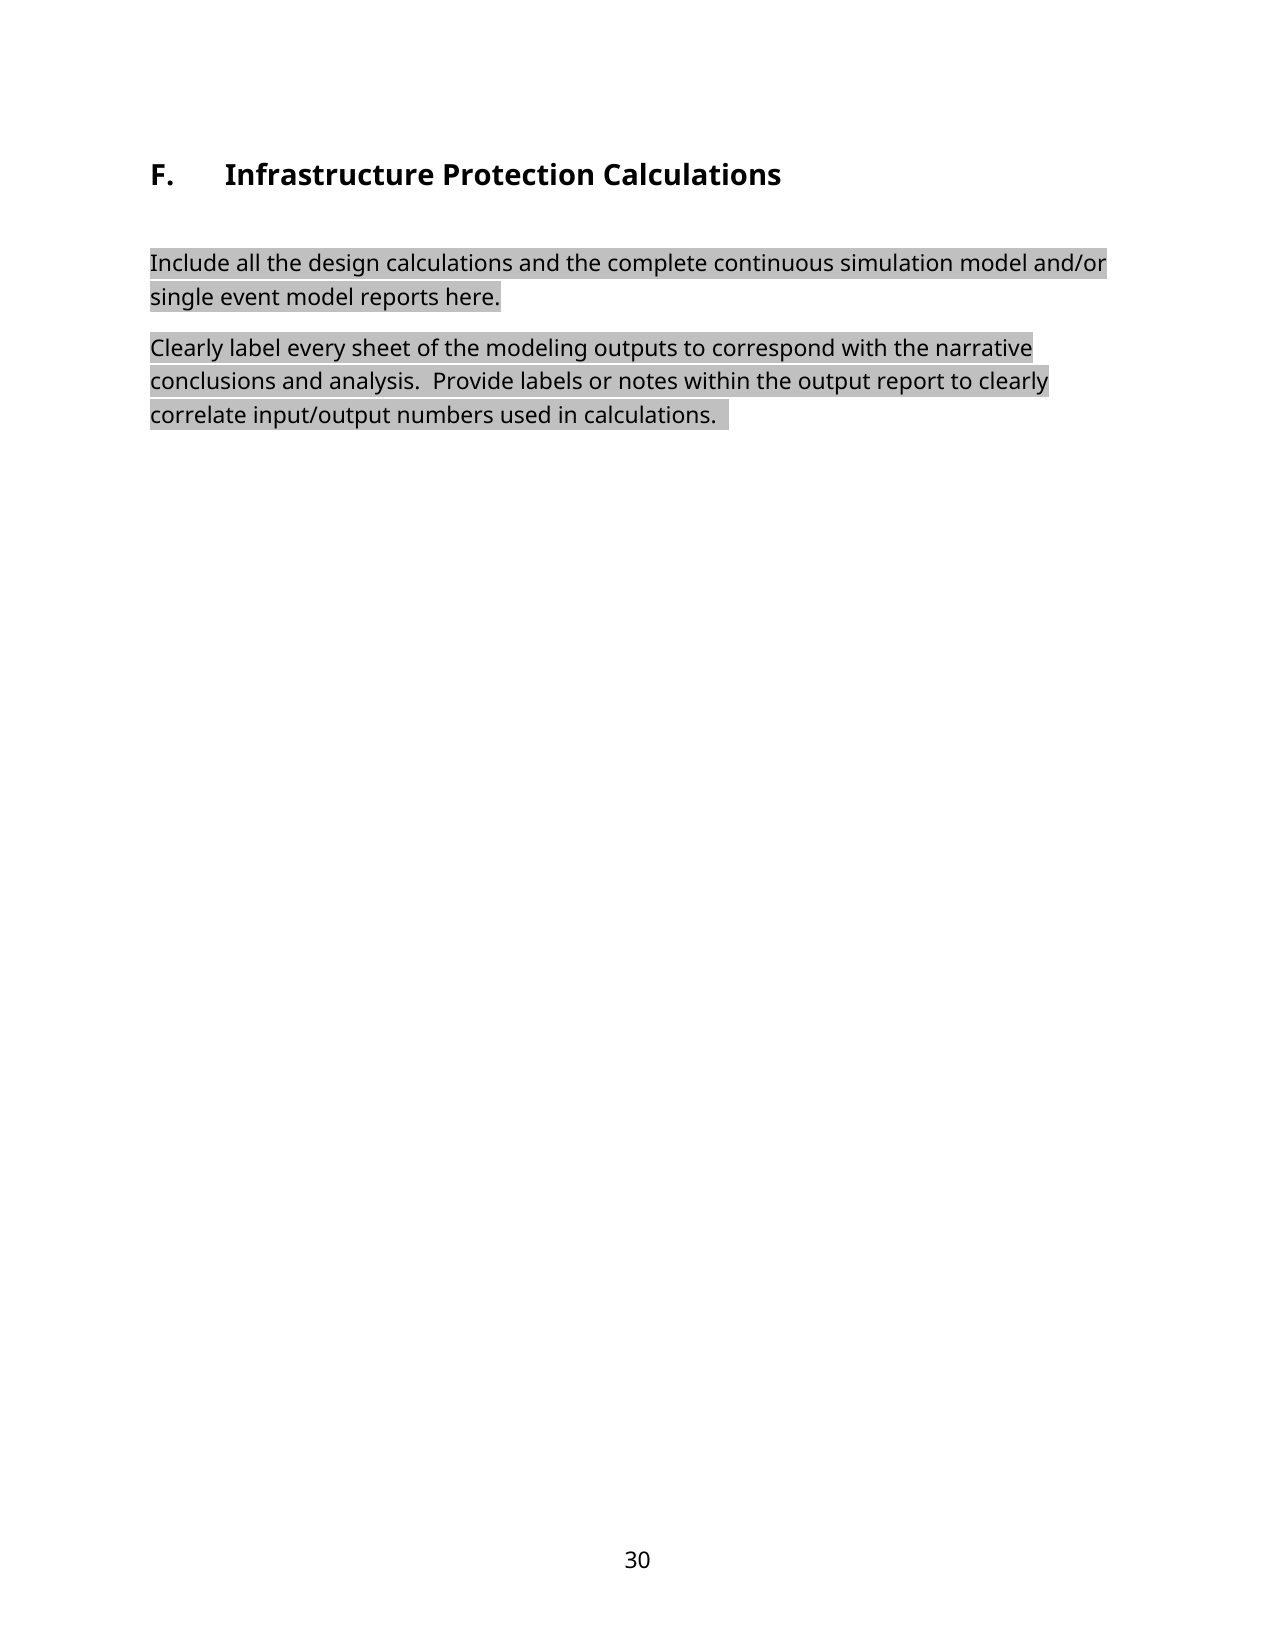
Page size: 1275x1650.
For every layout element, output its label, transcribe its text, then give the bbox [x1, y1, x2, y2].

subtitle Infrastructure Protection Calculations [150, 154, 1125, 194]
text Include all the design calculations and the complete continuous simulation model and/or single event model reports here. [150, 247, 1125, 312]
text Clearly label every sheet of the modeling outputs to correspond with the narrative conclusions and analysis. Provide labels or notes within the output report to clearly correlate input/output numbers used in calculations. [150, 332, 1125, 430]
